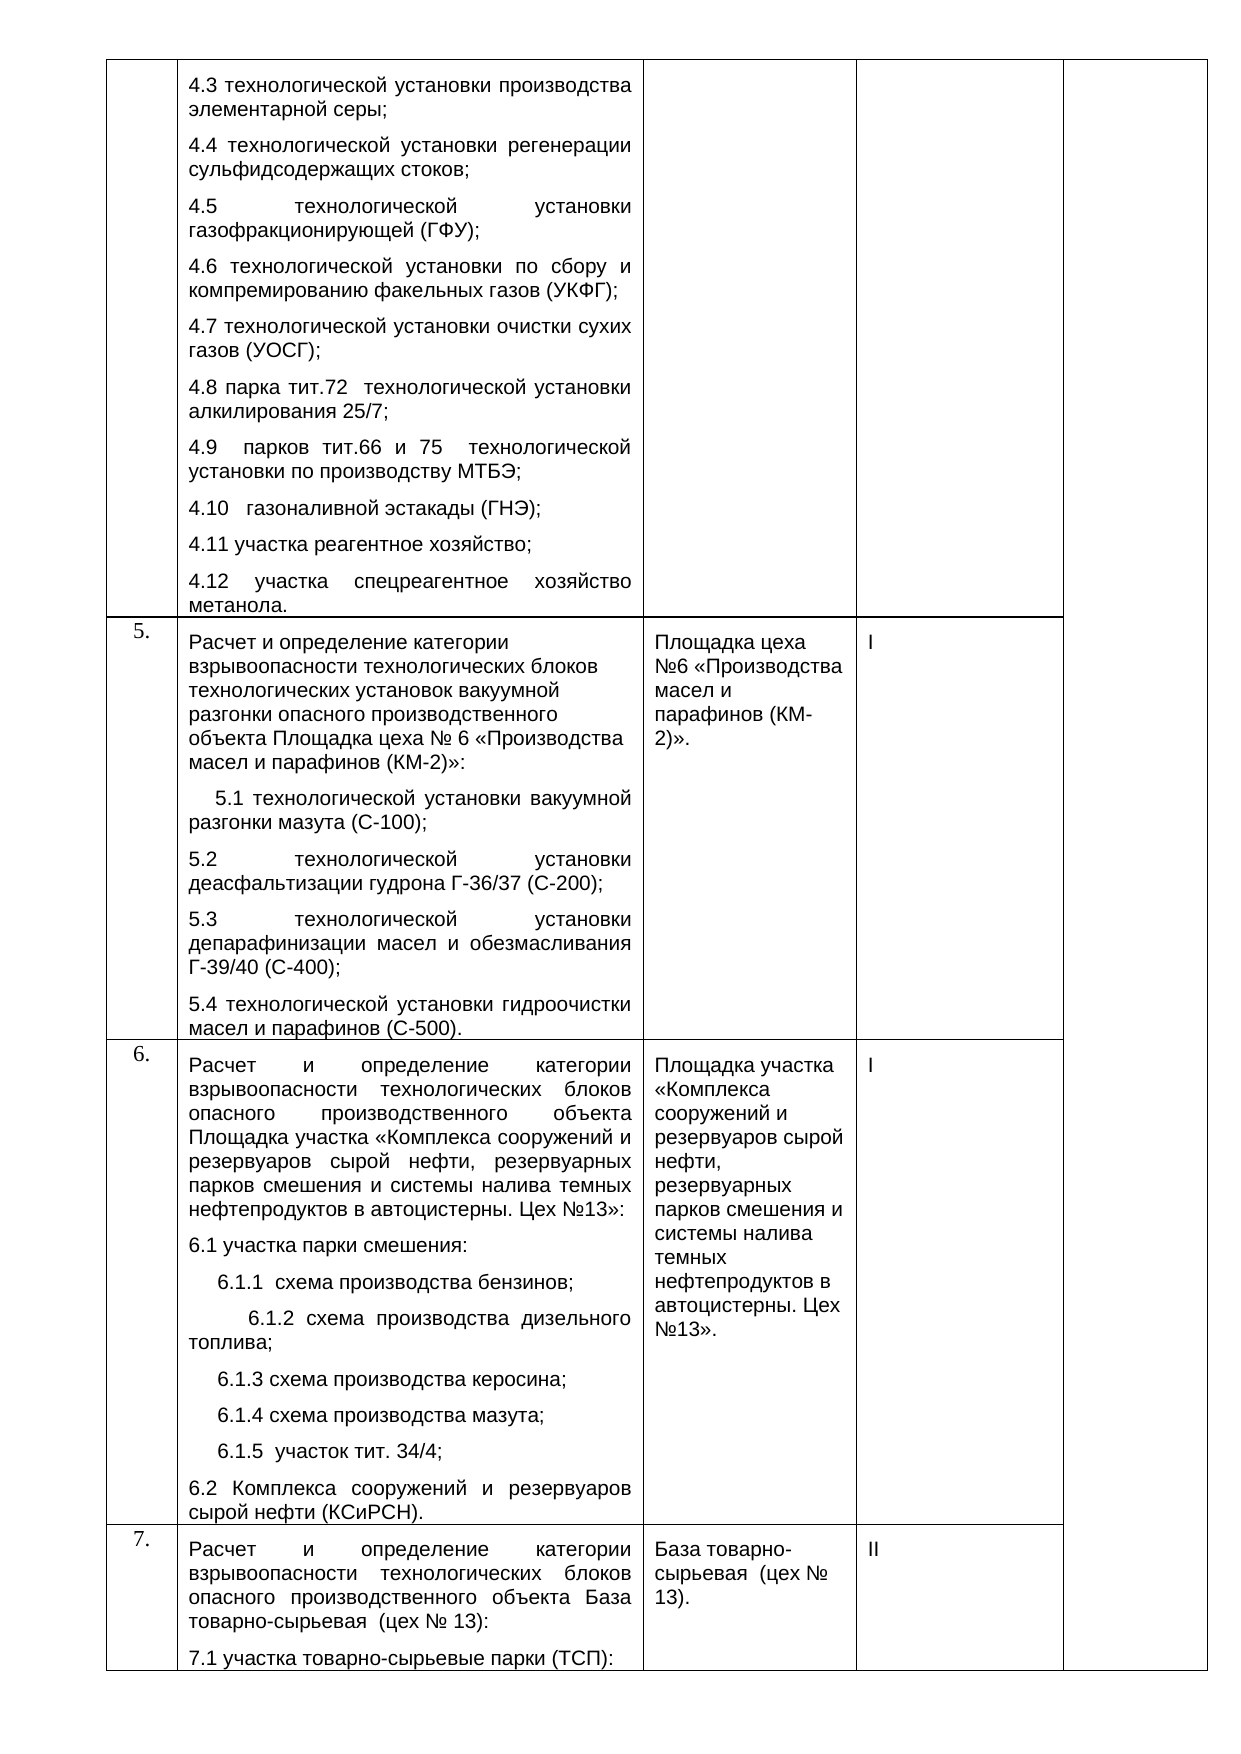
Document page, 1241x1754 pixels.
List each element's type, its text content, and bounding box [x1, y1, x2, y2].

table_cell I [857, 618, 1063, 1039]
table_cell II [857, 1525, 1063, 1669]
table_cell [107, 1040, 177, 1524]
table_cell [107, 618, 177, 1039]
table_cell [644, 1525, 856, 1669]
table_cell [178, 60, 643, 616]
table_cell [644, 60, 856, 616]
table_cell [107, 1525, 177, 1669]
table_cell [107, 60, 177, 616]
table_cell Площадка участка «Комплекса сооружений и резервуаров сырой нефти, резервуарных парков смешения и системы налива темных нефтепродуктов в автоцистерны. Цех №13». [644, 1040, 856, 1524]
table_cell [178, 1525, 643, 1669]
table_cell Площадка цеха №6 «Производства масел и парафинов (КМ-2)». [644, 618, 856, 1039]
table_cell I [857, 1040, 1063, 1524]
table_cell I [857, 60, 1063, 616]
table_cell Расчет и определение категории взрывоопасности технологических блоков технологических установок вакуумной разгонки опасного производственного объекта Площадка цеха № 6 «Производства масел и парафинов (КМ-2)»: 5.1 технологической установки вакуумной разгонки мазута (С-100); 5.2 технологической установки деасфальтизации гудрона Г-36/37 (С-200); 5.3 технологической установки депарафинизации масел и обезмасливания Г-39/40 (С-400); 5.4 технологической установки гидроочистки масел и парафинов (С-500). [178, 618, 643, 1039]
table_cell Расчет и определение категории взрывоопасности технологических блоков опасного производственного объекта Площадка участка «Комплекса сооружений и резервуаров сырой нефти, резервуарных парков смешения и системы налива темных нефтепродуктов в автоцистерны. Цех №13»: 6.1 участка парки смешения: 6.1.1 схема производства бензинов; 6.1.2 схема производства дизельного топлива; 6.1.3 схема производства керосина; 6.1.4 схема производства мазута; 6.1.5 участок тит. 34/4; 6.2 Комплекса сооружений и резервуаров сырой нефти (КСиРСН). [178, 1040, 643, 1524]
